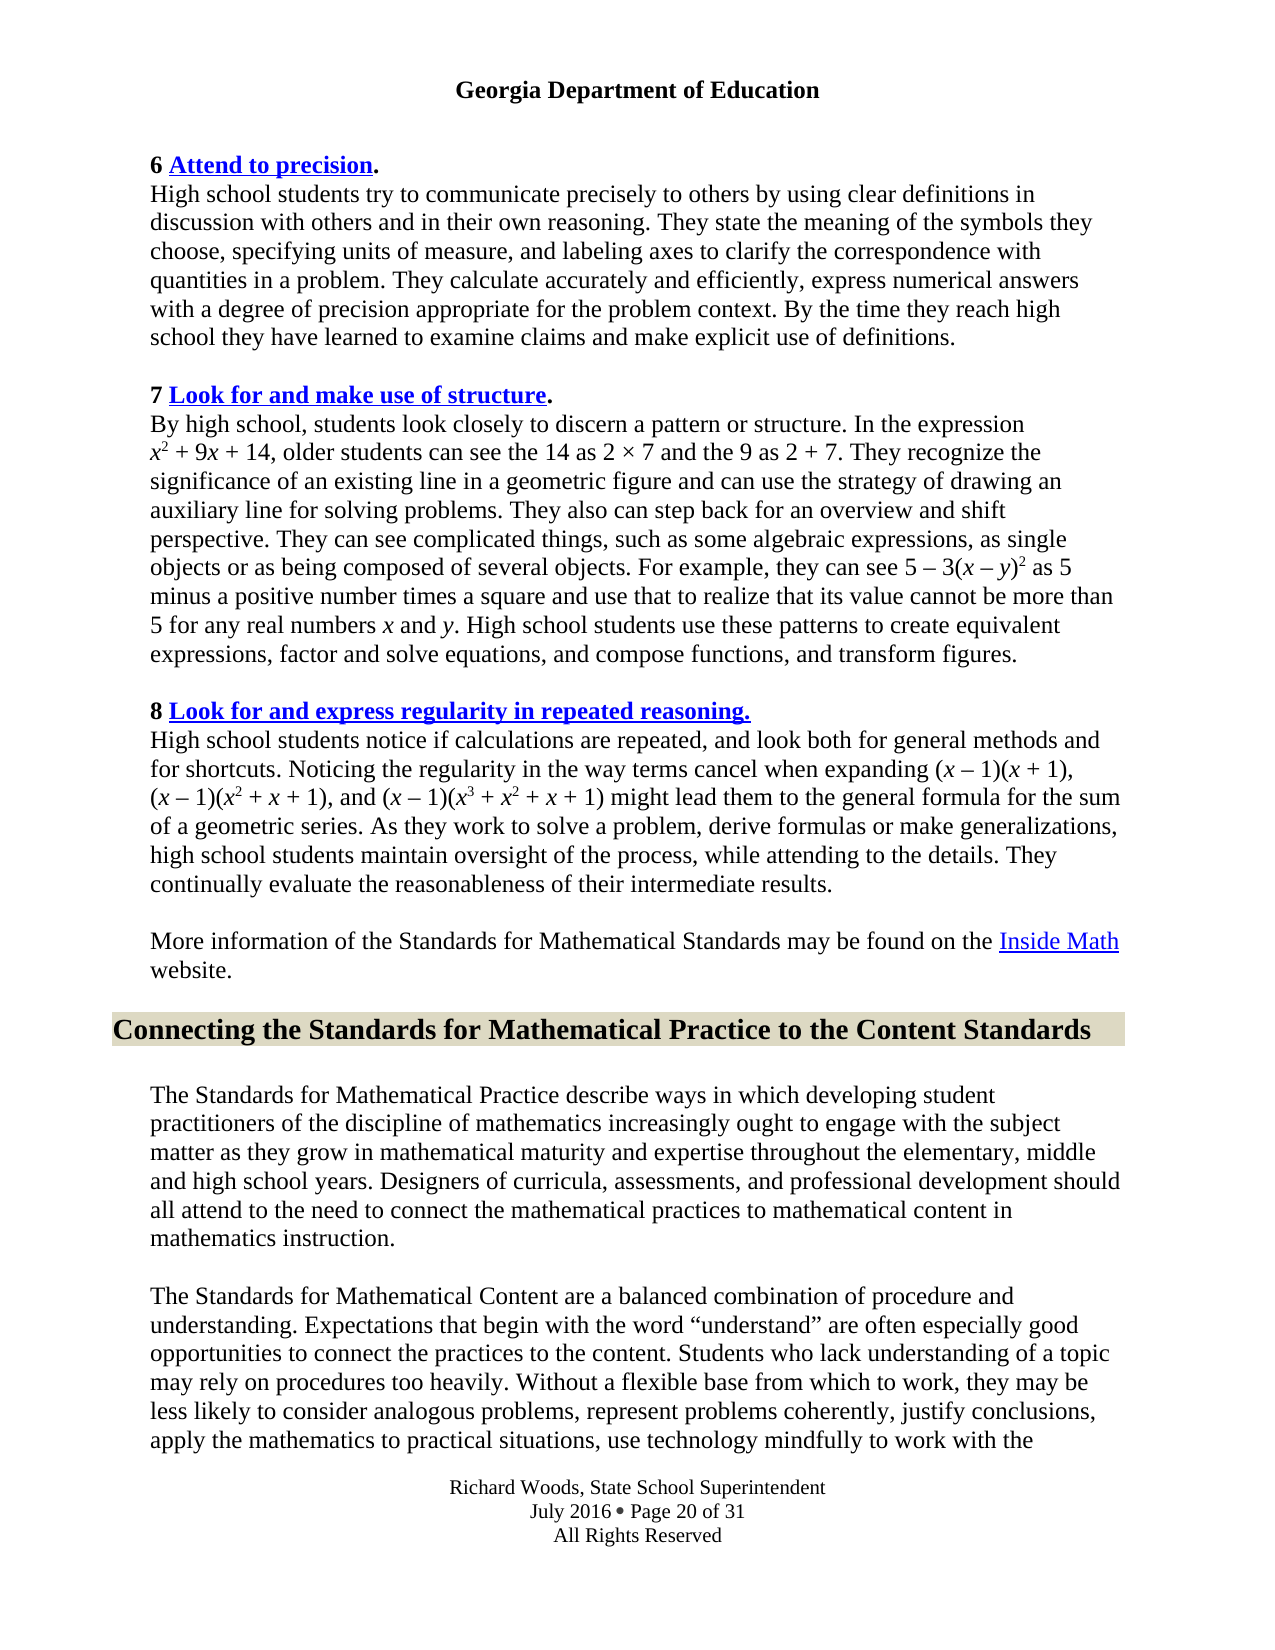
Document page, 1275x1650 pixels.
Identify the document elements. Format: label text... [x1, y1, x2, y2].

text By high school, students look closely to discern a pattern or structure. In the expression [150, 409, 1125, 437]
text 6 Attend to precision. [150, 150, 1125, 179]
text High school students try to communicate precisely to others by using clear definitions in discussion with others and in their own reasoning. They state the meaning of the symbols they choose, specifying units of measure, and labeling axes to clarify the correspondence with quantities in a problem. They calculate accurately and efficiently, express numerical answers with a degree of precision appropriate for the problem context. By the time they reach high school they have learned to examine claims and make explicit use of definitions. [150, 179, 1125, 351]
text x2 + 9x + 14, older students can see the 14 as 2 × 7 and the 9 as 2 + 7. They recognize the significance of an existing line in a geometric figure and can use the strategy of drawing an auxiliary line for solving problems. They also can step back for an overview and shift perspective. They can see complicated things, such as some algebraic expressions, as single objects or as being composed of several objects. For example, they can see 5 – 3(x – y)2 as 5 minus a positive number times a square and use that to realize that its value cannot be more than 5 for any real numbers x and y. High school students use these patterns to create equivalent expressions, factor and solve equations, and compose functions, and transform figures. [150, 437, 1125, 667]
text 8 Look for and express regularity in repeated reasoning. [150, 696, 1125, 725]
text High school students notice if calculations are repeated, and look both for general methods and for shortcuts. Noticing the regularity in the way terms cancel when expanding (x – 1)(x + 1), [150, 725, 1125, 782]
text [150, 1281, 1125, 1453]
text 7 Look for and make use of structure. [150, 380, 1125, 409]
subtitle Connecting the Standards for Mathematical Practice to the Content Standards [112, 1012, 1125, 1046]
text (x – 1)(x2 + x + 1), and (x – 1)(x3 + x2 + x + 1) might lead them to the general formula for the sum of a geometric series. As they work to solve a problem, derive formulas or make generalizations, high school students maintain oversight of the process, while attending to the details. They continually evaluate the reasonableness of their intermediate results. [150, 782, 1125, 897]
text More information of the Standards for Mathematical Standards may be found on the Inside Math website. [150, 926, 1125, 984]
text The Standards for Mathematical Practice describe ways in which developing student practitioners of the discipline of mathematics increasingly ought to engage with the subject matter as they grow in mathematical maturity and expertise throughout the elementary, middle and high school years. Designers of curricula, assessments, and professional development should all attend to the need to connect the mathematical practices to mathematical content in mathematics instruction. [150, 1080, 1125, 1252]
